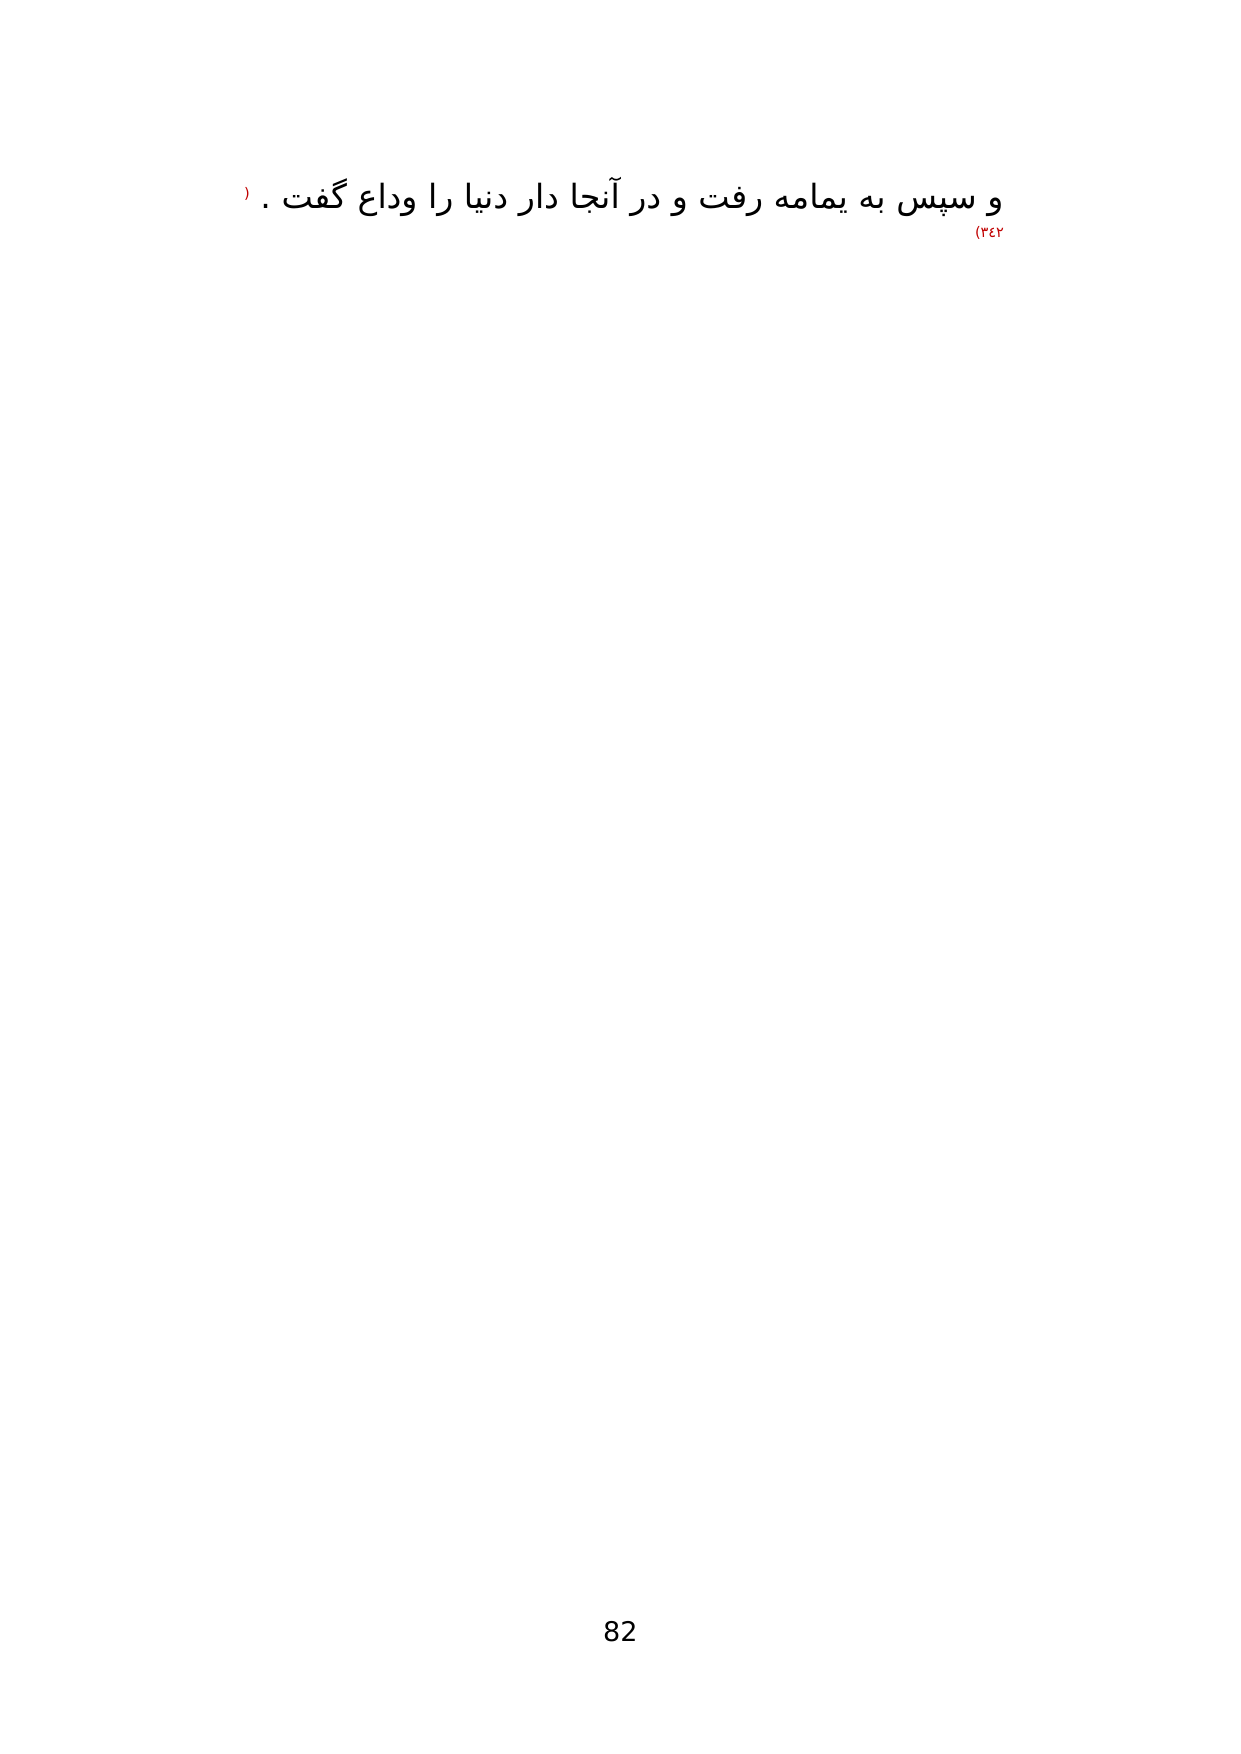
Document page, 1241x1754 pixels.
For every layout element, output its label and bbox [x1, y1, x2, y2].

text [236, 177, 1004, 255]
